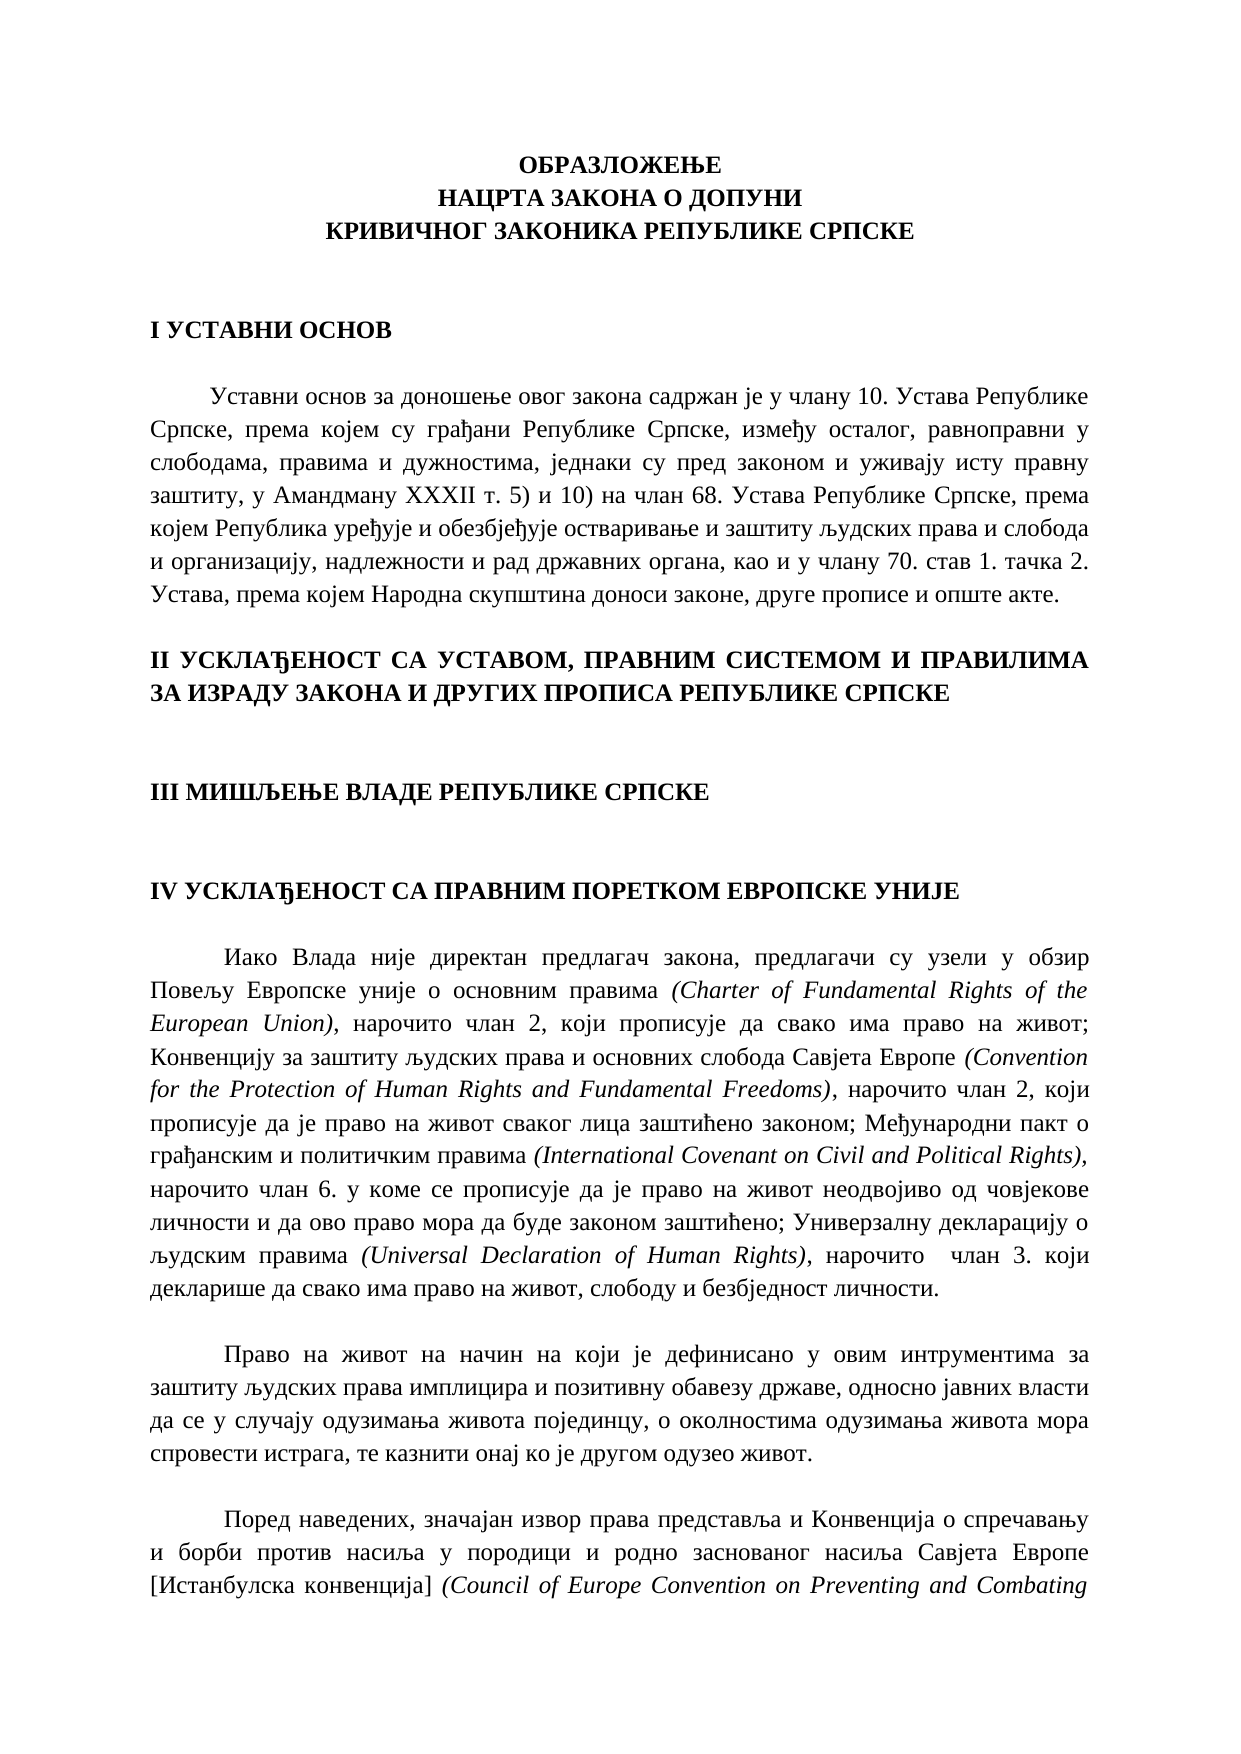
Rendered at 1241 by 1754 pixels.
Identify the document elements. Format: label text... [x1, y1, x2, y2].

text III МИШЉЕЊЕ ВЛАДЕ РЕПУБЛИКЕ СРПСКЕ [150, 777, 1090, 806]
text КРИВИЧНОГ ЗАКОНИКА РЕПУБЛИКЕ СРПСКЕ [150, 216, 1090, 245]
text Право на живот на начин на који је дефинисано у овим интрументима за заштиту људских права имплицира и позитивну обавезу државе, односно јавних власти да се у случају одузимања живота појединцу, о околностима одузимања живота мора спровести истрага, те казнити онај ко је другом одузео живот. [150, 1339, 1090, 1467]
text ОБРАЗЛОЖЕЊЕ [150, 150, 1090, 179]
text НАЦРТА ЗАКОНА О ДОПУНИ [150, 183, 1090, 212]
text IV УСКЛАЂЕНОСТ СА ПРАВНИМ ПОРЕТКОМ ЕВРОПСКЕ УНИЈЕ [150, 876, 1090, 905]
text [150, 1504, 1090, 1599]
text Иако Влада није директан предлагач закона, предлагачи су узели у обзир Повељу Европске уније о основним правима (Charter of Fundamental Rights of the European Union), нарочито члан 2, који прописује да свако има право на живот; Конвенцију за заштиту људских права и основних слобода Савјета Европе (Convention for the Protection of Human Rights and Fundamental Freedoms), нарочито члан 2, који прописује да је право на живот сваког лица заштићено законом; Међународни пакт о грађанским и политичким правима (International Covenant on Civil and Political Rights), нарочито члан 6. у коме се прописује да је право на живот неодвојиво од човјекове личности и да ово право мора да буде законом заштићено; Универзалну декларацију о људским правима (Universal Declaration of Human Rights), нарочито члан 3. који декларише да свако има право на живот, слободу и безбједност личности. [150, 942, 1090, 1301]
text II УСКЛАЂЕНОСТ СА УСТАВОМ, ПРАВНИМ СИСТЕМОМ И ПРАВИЛИМА ЗА ИЗРАДУ ЗАКОНА И ДРУГИХ ПРОПИСА РЕПУБЛИКЕ СРПСКЕ [150, 645, 1090, 707]
text Уставни основ за доношење овог закона садржан је у члану 10. Устава Републике Српске, према којем су грађани Републике Српске, између осталог, равноправни у слободама, правима и дужностима, једнаки су пред законом и уживају исту правну заштиту, у Амандману XXXII т. 5) и 10) на члан 68. Устава Републике Српске, према којем Република уређује и обезбјеђује остваривање и заштиту људских права и слобода и организацију, надлежности и рад државних органа, као и у члану 70. став 1. тачка 2. Устава, према којем Народна скупштина доноси законе, друге прописе и опште акте. [150, 381, 1090, 608]
text I УСТАВНИ ОСНОВ [150, 315, 1090, 344]
